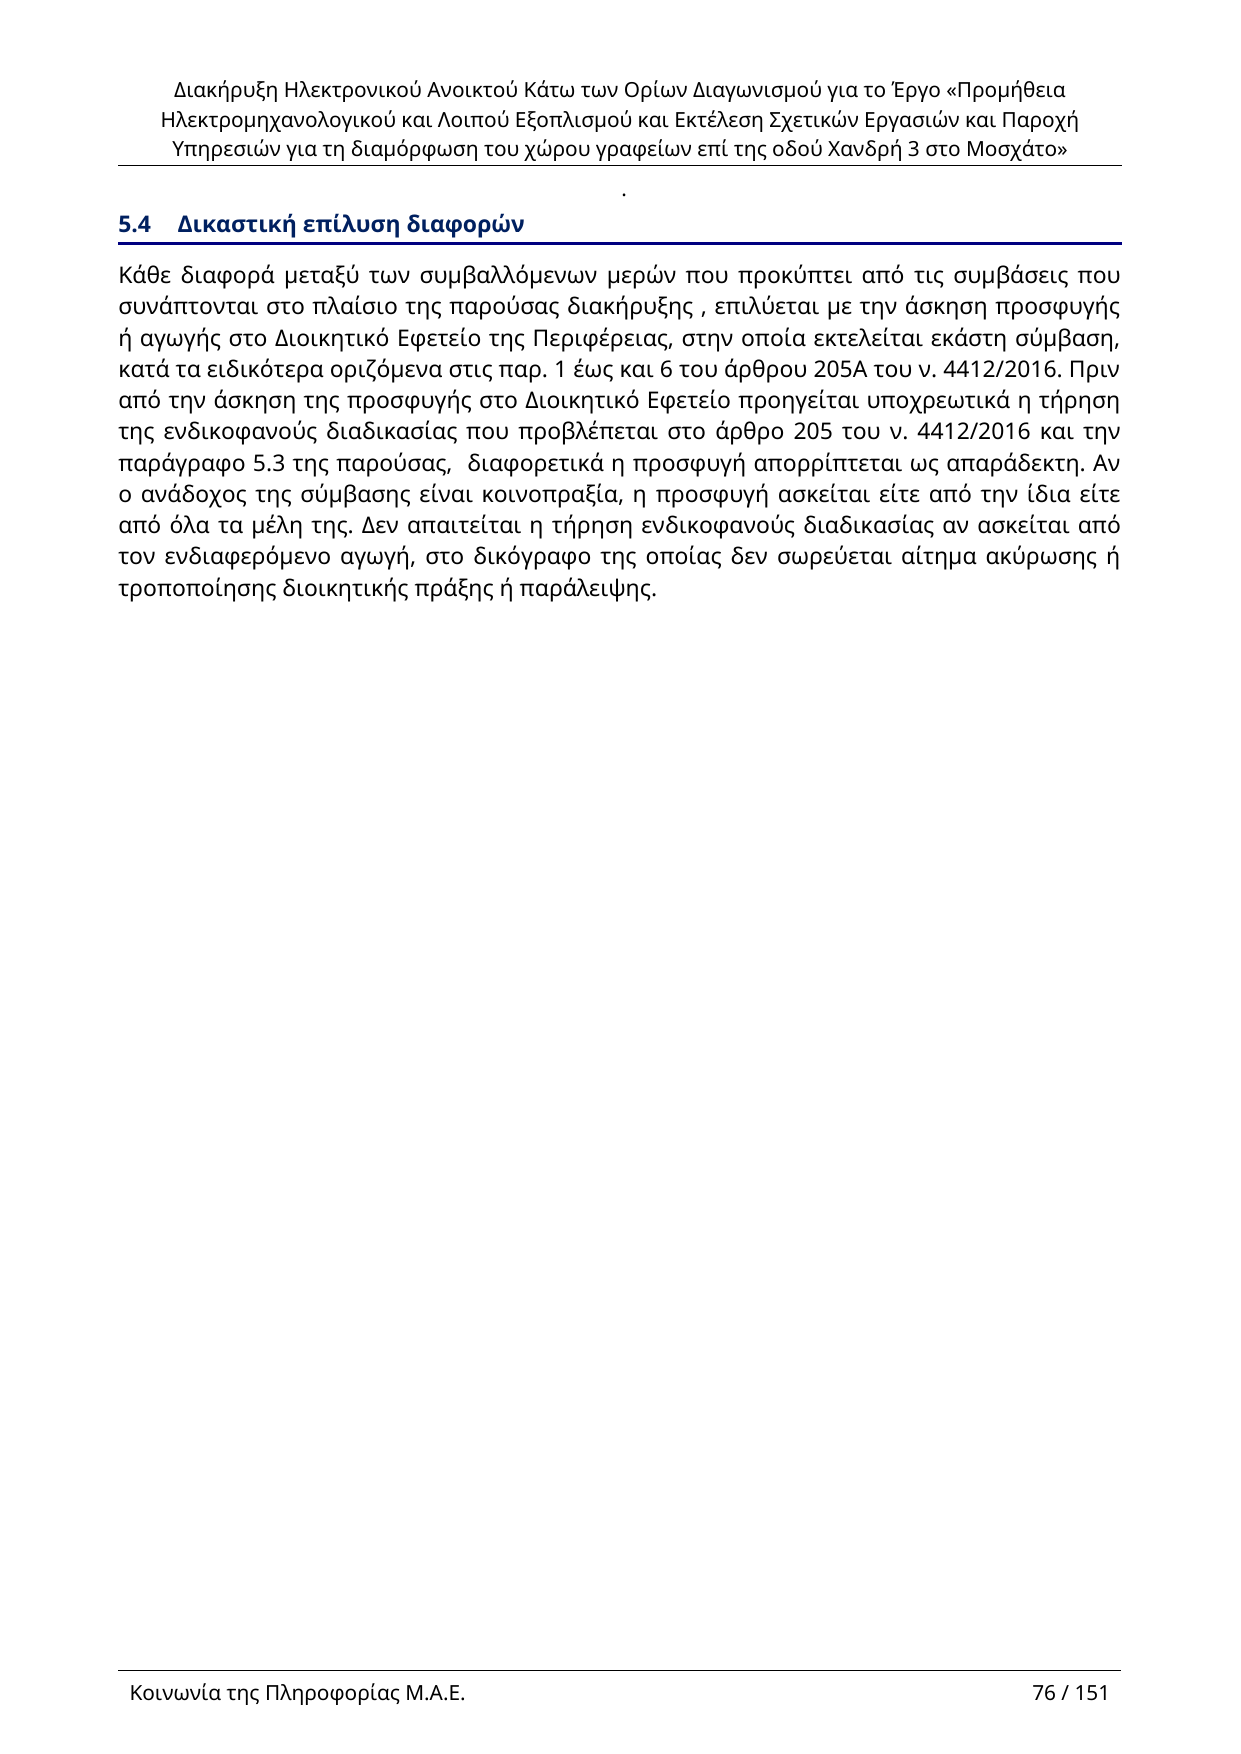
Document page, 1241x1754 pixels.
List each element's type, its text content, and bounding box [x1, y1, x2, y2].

subtitle Δικαστική επίλυση διαφορών [118, 208, 1122, 242]
text Κάθε διαφορά μεταξύ των συμβαλλόμενων μερών που προκύπτει από τις συμβάσεις που συνάπτονται στο πλαίσιο της παρούσας διακήρυξης , επιλύεται με την άσκηση προσφυγής ή αγωγής στο Διοικητικό Εφετείο της Περιφέρειας, στην οποία εκτελείται εκάστη σύμβαση, κατά τα ειδικότερα οριζόμενα στις παρ. 1 έως και 6 του άρθρου 205Α του ν. 4412/2016. Πριν από την άσκηση της προσφυγής στο Διοικητικό Εφετείο προηγείται υποχρεωτικά η τήρηση της ενδικοφανούς διαδικασίας που προβλέπεται στο άρθρο 205 του ν. 4412/2016 και την παράγραφο 5.3 της παρούσας, διαφορετικά η προσφυγή απορρίπτεται ως απαράδεκτη. Αν ο ανάδοχος της σύμβασης είναι κοινοπραξία, η προσφυγή ασκείται είτε από την ίδια είτε από όλα τα μέλη της. Δεν απαιτείται η τήρηση ενδικοφανούς διαδικασίας αν ασκείται από τον ενδιαφερόμενο αγωγή, στο δικόγραφο της οποίας δεν σωρεύεται αίτημα ακύρωσης ή τροποποίησης διοικητικής πράξης ή παράλειψης. [118, 259, 1122, 603]
